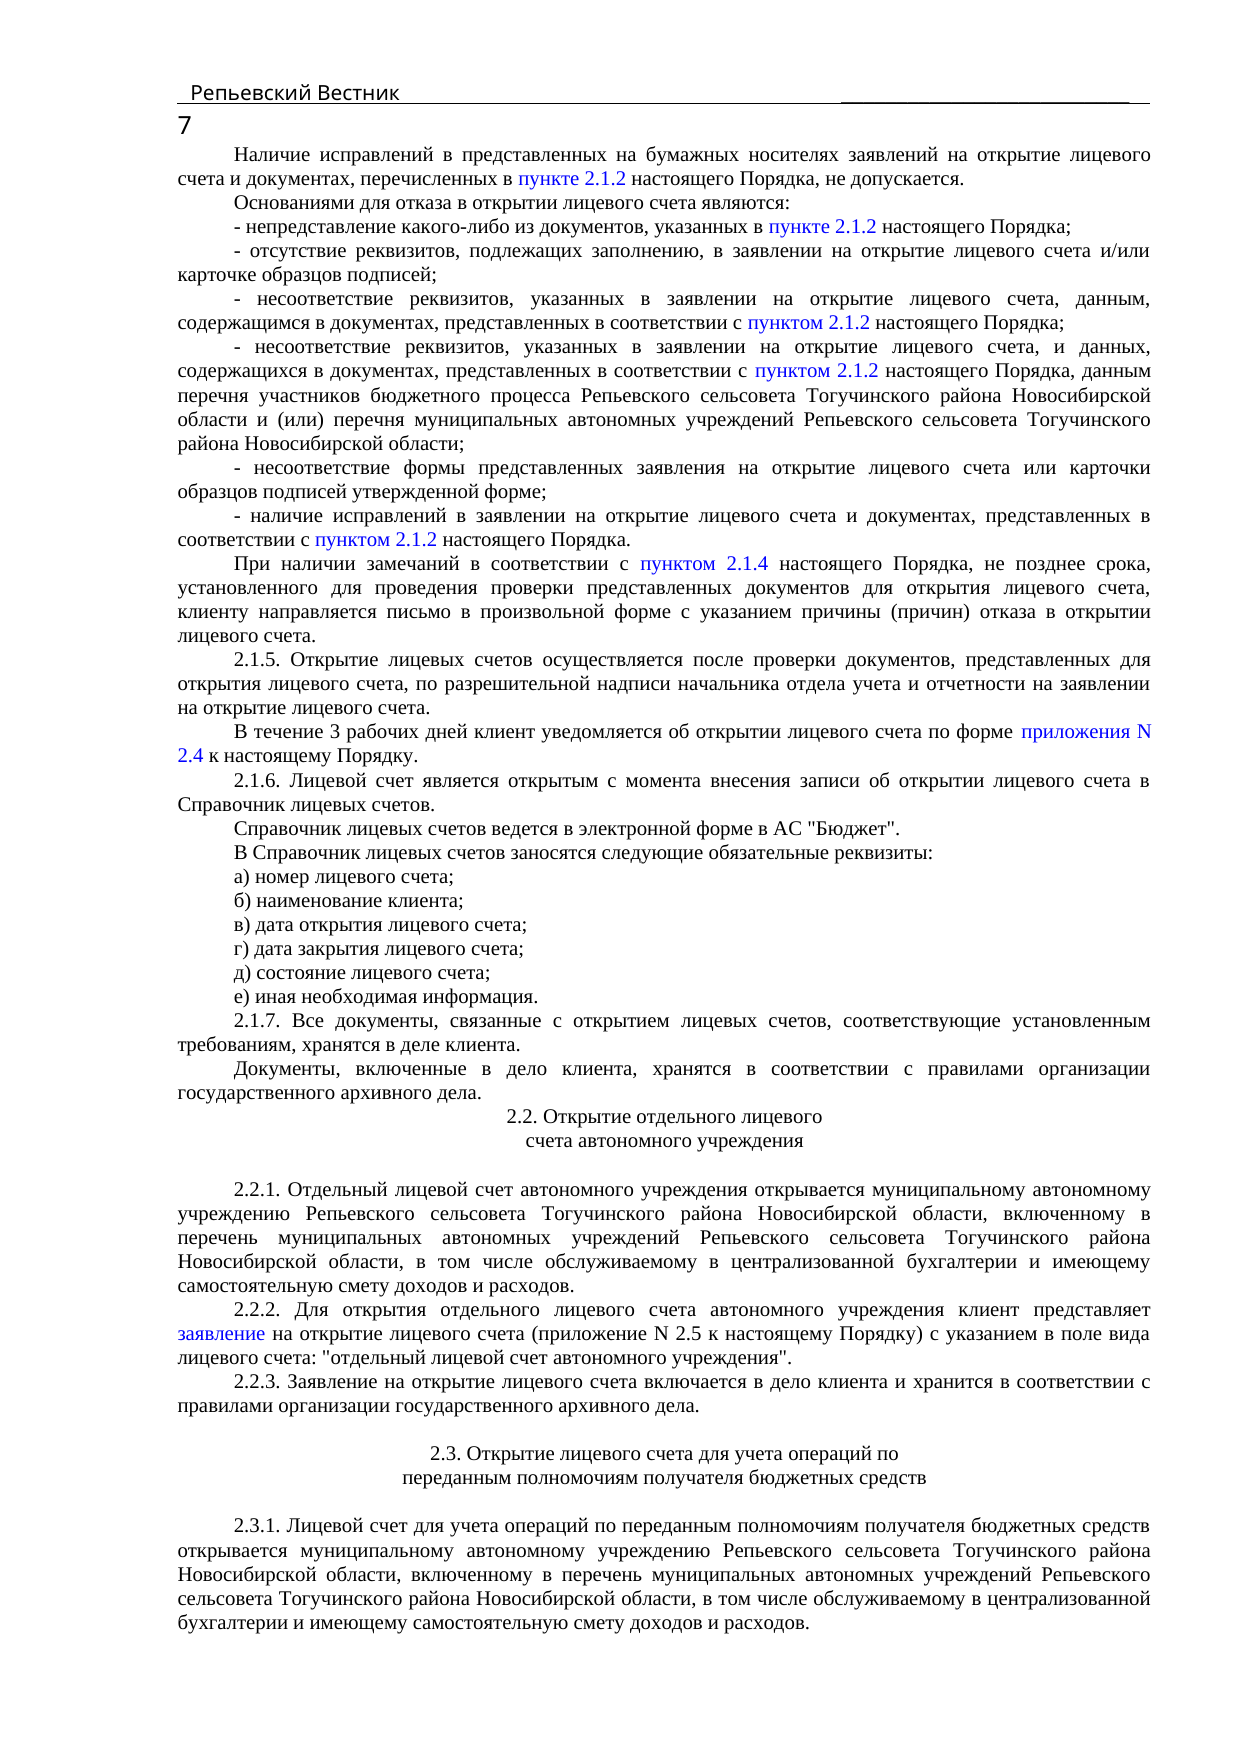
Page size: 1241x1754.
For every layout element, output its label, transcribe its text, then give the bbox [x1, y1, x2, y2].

text - несоответствие формы представленных заявления на открытие лицевого счета или карточки образцов подписей утвержденной форме; [177, 455, 1152, 503]
text - несоответствие реквизитов, указанных в заявлении на открытие лицевого счета, и данных, содержащихся в документах, представленных в соответствии с пунктом 2.1.2 настоящего Порядка, данным перечня участников бюджетного процесса Репьевского сельсовета Тогучинского района Новосибирской области и (или) перечня муниципальных автономных учреждений Репьевского сельсовета Тогучинского района Новосибирской области; [177, 334, 1152, 455]
text Основаниями для отказа в открытии лицевого счета являются: [177, 190, 1152, 214]
text 2.2.2. Для открытия отдельного лицевого счета автономного учреждения клиент представляет заявление на открытие лицевого счета (приложение N 2.5 к настоящему Порядку) с указанием в поле вида лицевого счета: "отдельный лицевой счет автономного учреждения". [177, 1297, 1152, 1369]
text счета автономного учреждения [177, 1128, 1152, 1152]
text - наличие исправлений в заявлении на открытие лицевого счета и документах, представленных в соответствии с пунктом 2.1.2 настоящего Порядка. [177, 503, 1152, 551]
text 2.3. Открытие лицевого счета для учета операций по [177, 1441, 1152, 1465]
text 2.1.5. Открытие лицевых счетов осуществляется после проверки документов, представленных для открытия лицевого счета, по разрешительной надписи начальника отдела учета и отчетности на заявлении на открытие лицевого счета. [177, 647, 1152, 719]
text Наличие исправлений в представленных на бумажных носителях заявлений на открытие лицевого счета и документах, перечисленных в пункте 2.1.2 настоящего Порядка, не допускается. [177, 142, 1152, 190]
text е) иная необходимая информация. [177, 984, 1152, 1008]
text 2.2. Открытие отдельного лицевого [177, 1104, 1152, 1128]
text 2.1.7. Все документы, связанные с открытием лицевых счетов, соответствующие установленным требованиям, хранятся в деле клиента. [177, 1008, 1152, 1056]
text 2.2.1. Отдельный лицевой счет автономного учреждения открывается муниципальному автономному учреждению Репьевского сельсовета Тогучинского района Новосибирской области, включенному в перечень муниципальных автономных учреждений Репьевского сельсовета Тогучинского района Новосибирской области, в том числе обслуживаемому в централизованной бухгалтерии и имеющему самостоятельную смету доходов и расходов. [177, 1177, 1152, 1297]
text 2.3.1. Лицевой счет для учета операций по переданным полномочиям получателя бюджетных средств открывается муниципальному автономному учреждению Репьевского сельсовета Тогучинского района Новосибирской области, включенному в перечень муниципальных автономных учреждений Репьевского сельсовета Тогучинского района Новосибирской области, в том числе обслуживаемому в централизованной бухгалтерии и имеющему самостоятельную смету доходов и расходов. [177, 1513, 1152, 1634]
text Справочник лицевых счетов ведется в электронной форме в АС "Бюджет". [177, 816, 1152, 840]
text г) дата закрытия лицевого счета; [177, 936, 1152, 960]
text б) наименование клиента; [177, 888, 1152, 912]
text В Справочник лицевых счетов заносятся следующие обязательные реквизиты: [177, 840, 1152, 864]
text 2.2.3. Заявление на открытие лицевого счета включается в дело клиента и хранится в соответствии с правилами организации государственного архивного дела. [177, 1369, 1152, 1417]
text Документы, включенные в дело клиента, хранятся в соответствии с правилами организации государственного архивного дела. [177, 1056, 1152, 1104]
text - отсутствие реквизитов, подлежащих заполнению, в заявлении на открытие лицевого счета и/или карточке образцов подписей; [177, 238, 1152, 286]
text - несоответствие реквизитов, указанных в заявлении на открытие лицевого счета, данным, содержащимся в документах, представленных в соответствии с пунктом 2.1.2 настоящего Порядка; [177, 286, 1152, 334]
text 2.1.6. Лицевой счет является открытым с момента внесения записи об открытии лицевого счета в Справочник лицевых счетов. [177, 767, 1152, 816]
text в) дата открытия лицевого счета; [177, 912, 1152, 936]
text а) номер лицевого счета; [177, 864, 1152, 888]
text При наличии замечаний в соответствии с пунктом 2.1.4 настоящего Порядка, не позднее срока, установленного для проведения проверки представленных документов для открытия лицевого счета, клиенту направляется письмо в произвольной форме с указанием причины (причин) отказа в открытии лицевого счета. [177, 551, 1152, 647]
text В течение 3 рабочих дней клиент уведомляется об открытии лицевого счета по форме приложения N 2.4 к настоящему Порядку. [177, 719, 1152, 767]
text д) состояние лицевого счета; [177, 960, 1152, 984]
text переданным полномочиям получателя бюджетных средств [177, 1465, 1152, 1489]
text - непредставление какого-либо из документов, указанных в пункте 2.1.2 настоящего Порядка; [177, 214, 1152, 238]
